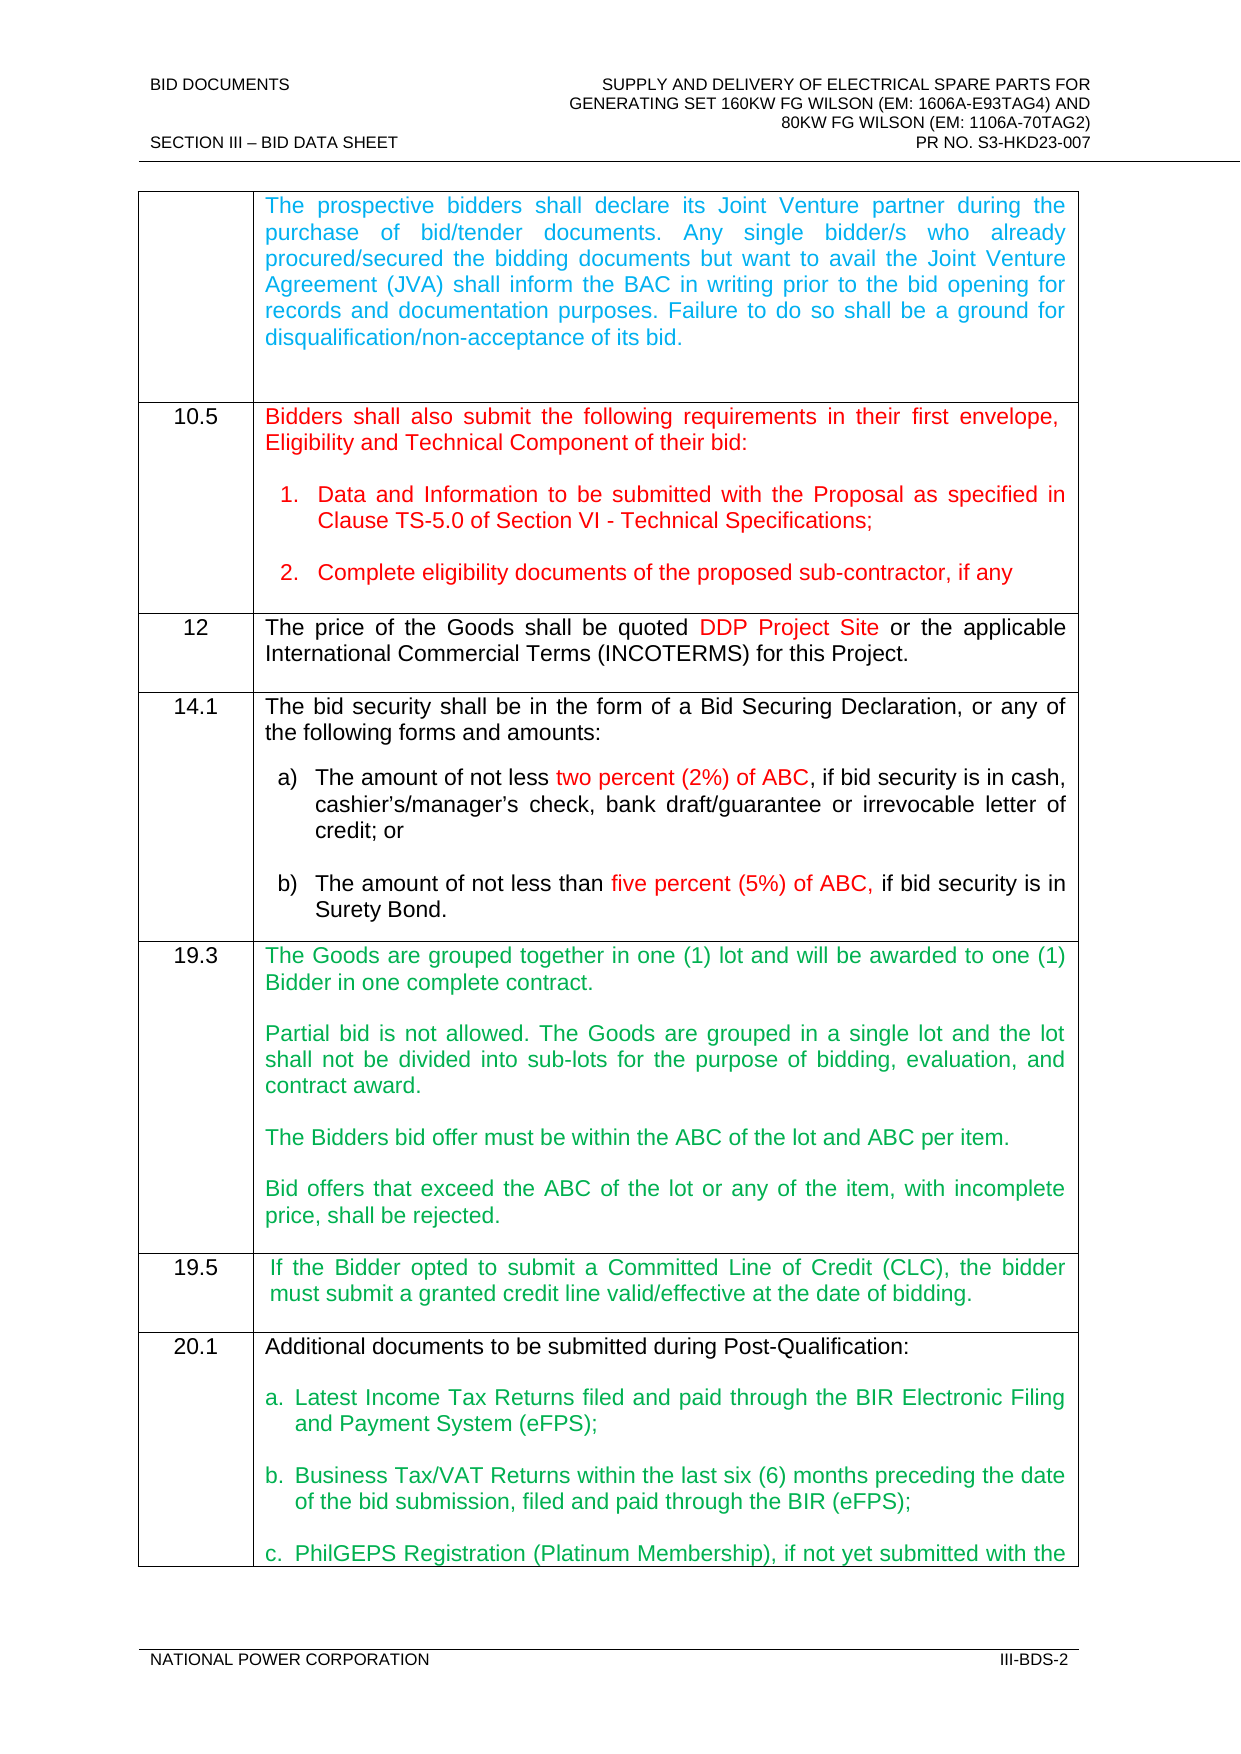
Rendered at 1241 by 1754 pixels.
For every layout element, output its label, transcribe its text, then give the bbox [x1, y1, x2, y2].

table_cell 20.1 [139, 1333, 253, 1566]
table_cell 19.3 [139, 942, 253, 1253]
table_cell 14.1 [139, 693, 253, 941]
table_cell The prospective bidders shall declare its Joint Venture partner during the purchase of bid/tender documents. Any single bidder/s who already procured/secured the bidding documents but want to avail the Joint Venture Agreement (JVA) shall inform the BAC in writing prior to the bid opening for records and documentation purposes. Failure to do so shall be a ground for disqualification/non-acceptance of its bid. [254, 192, 1078, 402]
table_cell 19.5 [139, 1254, 253, 1332]
table_cell 12 [139, 614, 253, 692]
table_cell Bidders shall also submit the following requirements in their first envelope, Eligibility and Technical Component of their bid: Data and Information to be submitted with the Proposal as specified in Clause TS-5.0 of Section VI - Technical Specifications; Complete eligibility documents of the proposed sub-contractor, if any [254, 403, 1078, 613]
table_cell The price of the Goods shall be quoted DDP Project Site or the applicable International Commercial Terms (INCOTERMS) for this Project. [254, 614, 1078, 692]
table_cell If the Bidder opted to submit a Committed Line of Credit (CLC), the bidder must submit a granted credit line valid/effective at the date of bidding. [254, 1254, 1078, 1332]
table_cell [254, 1333, 1078, 1566]
table_cell The bid security shall be in the form of a Bid Securing Declaration, or any of the following forms and amounts: The amount of not less two percent (2%) of ABC, if bid security is in cash, cashier’s/manager’s check, bank draft/guarantee or irrevocable letter of credit; or The amount of not less than five percent (5%) of ABC, if bid security is in Surety Bond. [254, 693, 1078, 941]
table_cell 10.5 [139, 403, 253, 613]
table_cell The Goods are grouped together in one (1) lot and will be awarded to one (1) Bidder in one complete contract. Partial bid is not allowed. The Goods are grouped in a single lot and the lot shall not be divided into sub-lots for the purpose of bidding, evaluation, and contract award. The Bidders bid offer must be within the ABC of the lot and ABC per item. Bid offers that exceed the ABC of the lot or any of the item, with incomplete price, shall be rejected. [254, 942, 1078, 1253]
